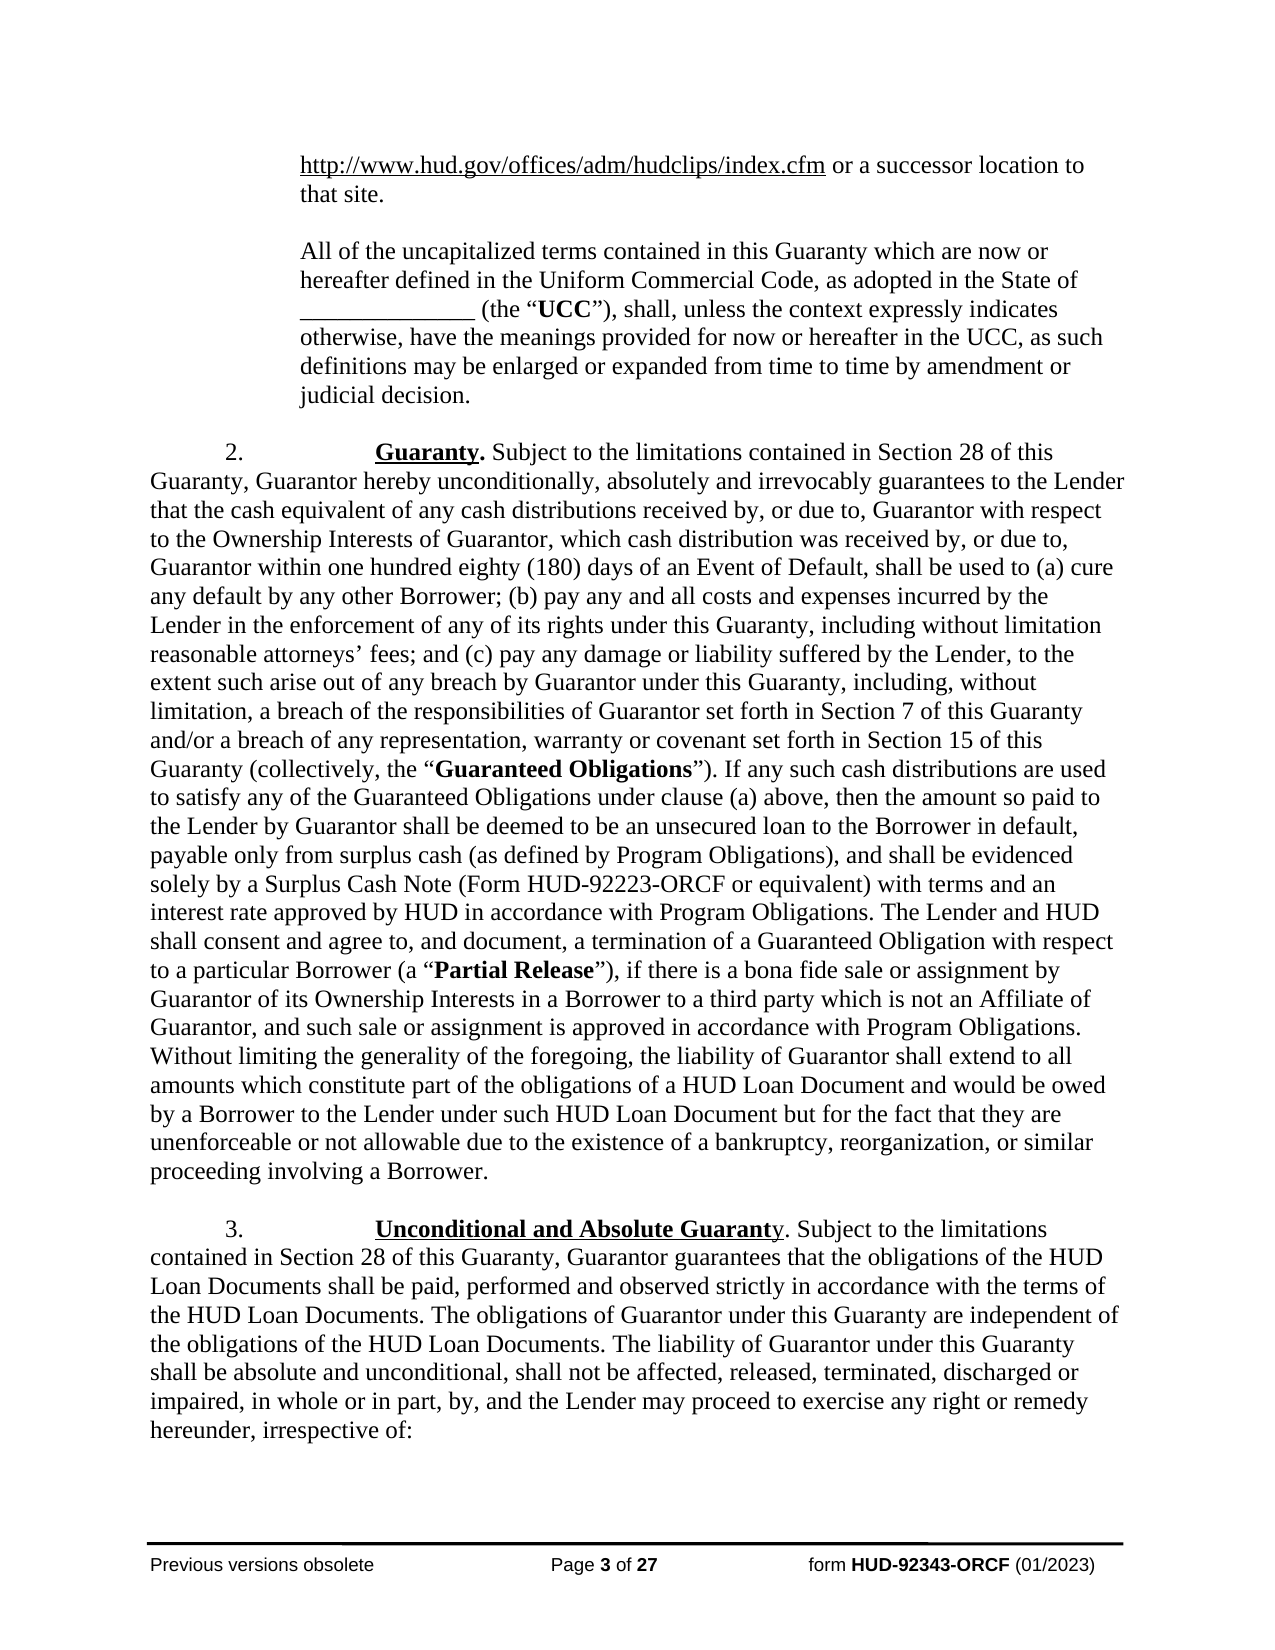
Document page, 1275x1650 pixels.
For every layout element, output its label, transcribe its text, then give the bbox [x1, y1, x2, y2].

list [300, 150, 1125, 207]
text Guaranty. Subject to the limitations contained in Section 28 of this Guaranty, Guarantor hereby unconditionally, absolutely and irrevocably guarantees to the Lender that the cash equivalent of any cash distributions received by, or due to, Guarantor with respect to the Ownership Interests of Guarantor, which cash distribution was received by, or due to, Guarantor within one hundred eighty (180) days of an Event of Default, shall be used to (a) cure any default by any other Borrower; (b) pay any and all costs and expenses incurred by the Lender in the enforcement of any of its rights under this Guaranty, including without limitation reasonable attorneys’ fees; and (c) pay any damage or liability suffered by the Lender, to the extent such arise out of any breach by Guarantor under this Guaranty, including, without limitation, a breach of the responsibilities of Guarantor set forth in Section 7 of this Guaranty and/or a breach of any representation, warranty or covenant set forth in Section 15 of this Guaranty (collectively, the “Guaranteed Obligations”). If any such cash distributions are used to satisfy any of the Guaranteed Obligations under clause (a) above, then the amount so paid to the Lender by Guarantor shall be deemed to be an unsecured loan to the Borrower in default, payable only from surplus cash (as defined by Program Obligations), and shall be evidenced solely by a Surplus Cash Note (Form HUD-92223-ORCF or equivalent) with terms and an interest rate approved by HUD in accordance with Program Obligations. The Lender and HUD shall consent and agree to, and document, a termination of a Guaranteed Obligation with respect to a particular Borrower (a “Partial Release”), if there is a bona fide sale or assignment by Guarantor of its Ownership Interests in a Borrower to a third party which is not an Affiliate of Guarantor, and such sale or assignment is approved in accordance with Program Obligations. Without limiting the generality of the foregoing, the liability of Guarantor shall extend to all amounts which constitute part of the obligations of a HUD Loan Document and would be owed by a Borrower to the Lender under such HUD Loan Document but for the fact that they are unenforceable or not allowable due to the existence of a bankruptcy, reorganization, or similar proceeding involving a Borrower. [150, 437, 1125, 1185]
text Unconditional and Absolute Guaranty. Subject to the limitations contained in Section 28 of this Guaranty, Guarantor guarantees that the obligations of the HUD Loan Documents shall be paid, performed and observed strictly in accordance with the terms of the HUD Loan Documents. The obligations of Guarantor under this Guaranty are independent of the obligations of the HUD Loan Documents. The liability of Guarantor under this Guaranty shall be absolute and unconditional, shall not be affected, released, terminated, discharged or impaired, in whole or in part, by, and the Lender may proceed to exercise any right or remedy hereunder, irrespective of: [150, 1214, 1125, 1444]
list All of the uncapitalized terms contained in this Guaranty which are now or hereafter defined in the Uniform Commercial Code, as adopted in the State of ______________ (the “UCC”), shall, unless the context expressly indicates otherwise, have the meanings provided for now or hereafter in the UCC, as such definitions may be enlarged or expanded from time to time by amendment or judicial decision. [300, 236, 1125, 409]
